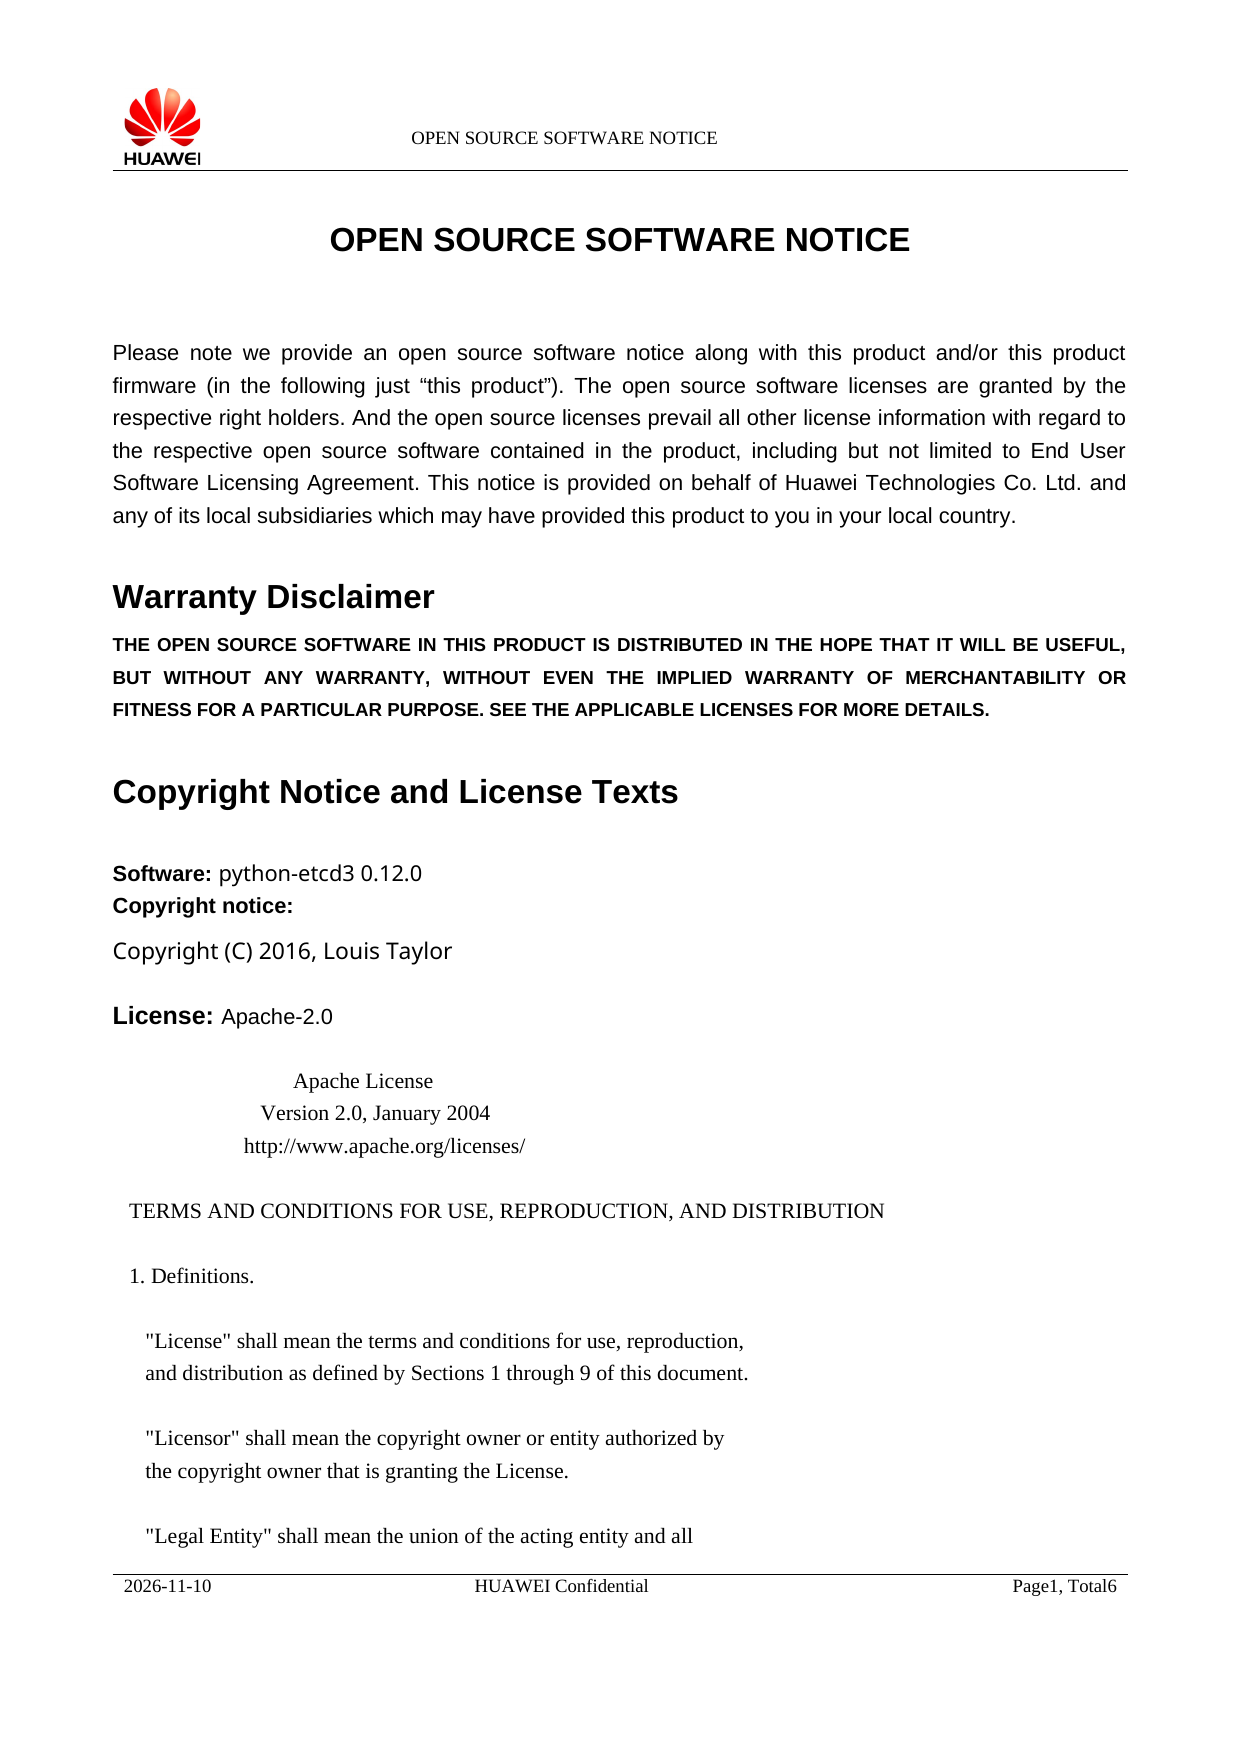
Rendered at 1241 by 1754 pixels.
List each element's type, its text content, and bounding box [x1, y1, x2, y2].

text OPEN SOURCE SOFTWARE NOTICE [112, 206, 1128, 271]
text Please note we provide an open source software notice along with this product and/or this product firmware (in the following just “this product”). The open source software licenses are granted by the respective right holders. And the open source licenses prevail all other license information with regard to the respective open source software contained in the product, including but not limited to End User Software Licensing Agreement. This notice is provided on behalf of Huawei Technologies Co. Ltd. and any of its local subsidiaries which may have provided this product to you in your local country. [112, 336, 1128, 531]
text Copyright (C) 2016, Louis Taylor [112, 934, 1128, 999]
picture [124, 88, 201, 165]
text License: Apache-2.0 [112, 999, 1128, 1031]
title Software: python-etcd3 0.12.0 [112, 856, 1128, 889]
text Warranty Disclaimer [112, 564, 1128, 629]
text Copyright Notice and License Texts [112, 759, 1128, 824]
text Copyright notice: [112, 889, 1128, 921]
text The open source software in this product is distributed in the hope that it will be useful, but WITHOUT ANY WARRANTY, without even the implied warranty of MERCHANTABILITY or FITNESS FOR A PARTICULAR PURPOSE. See the applicable licenses for more details. [112, 629, 1128, 726]
